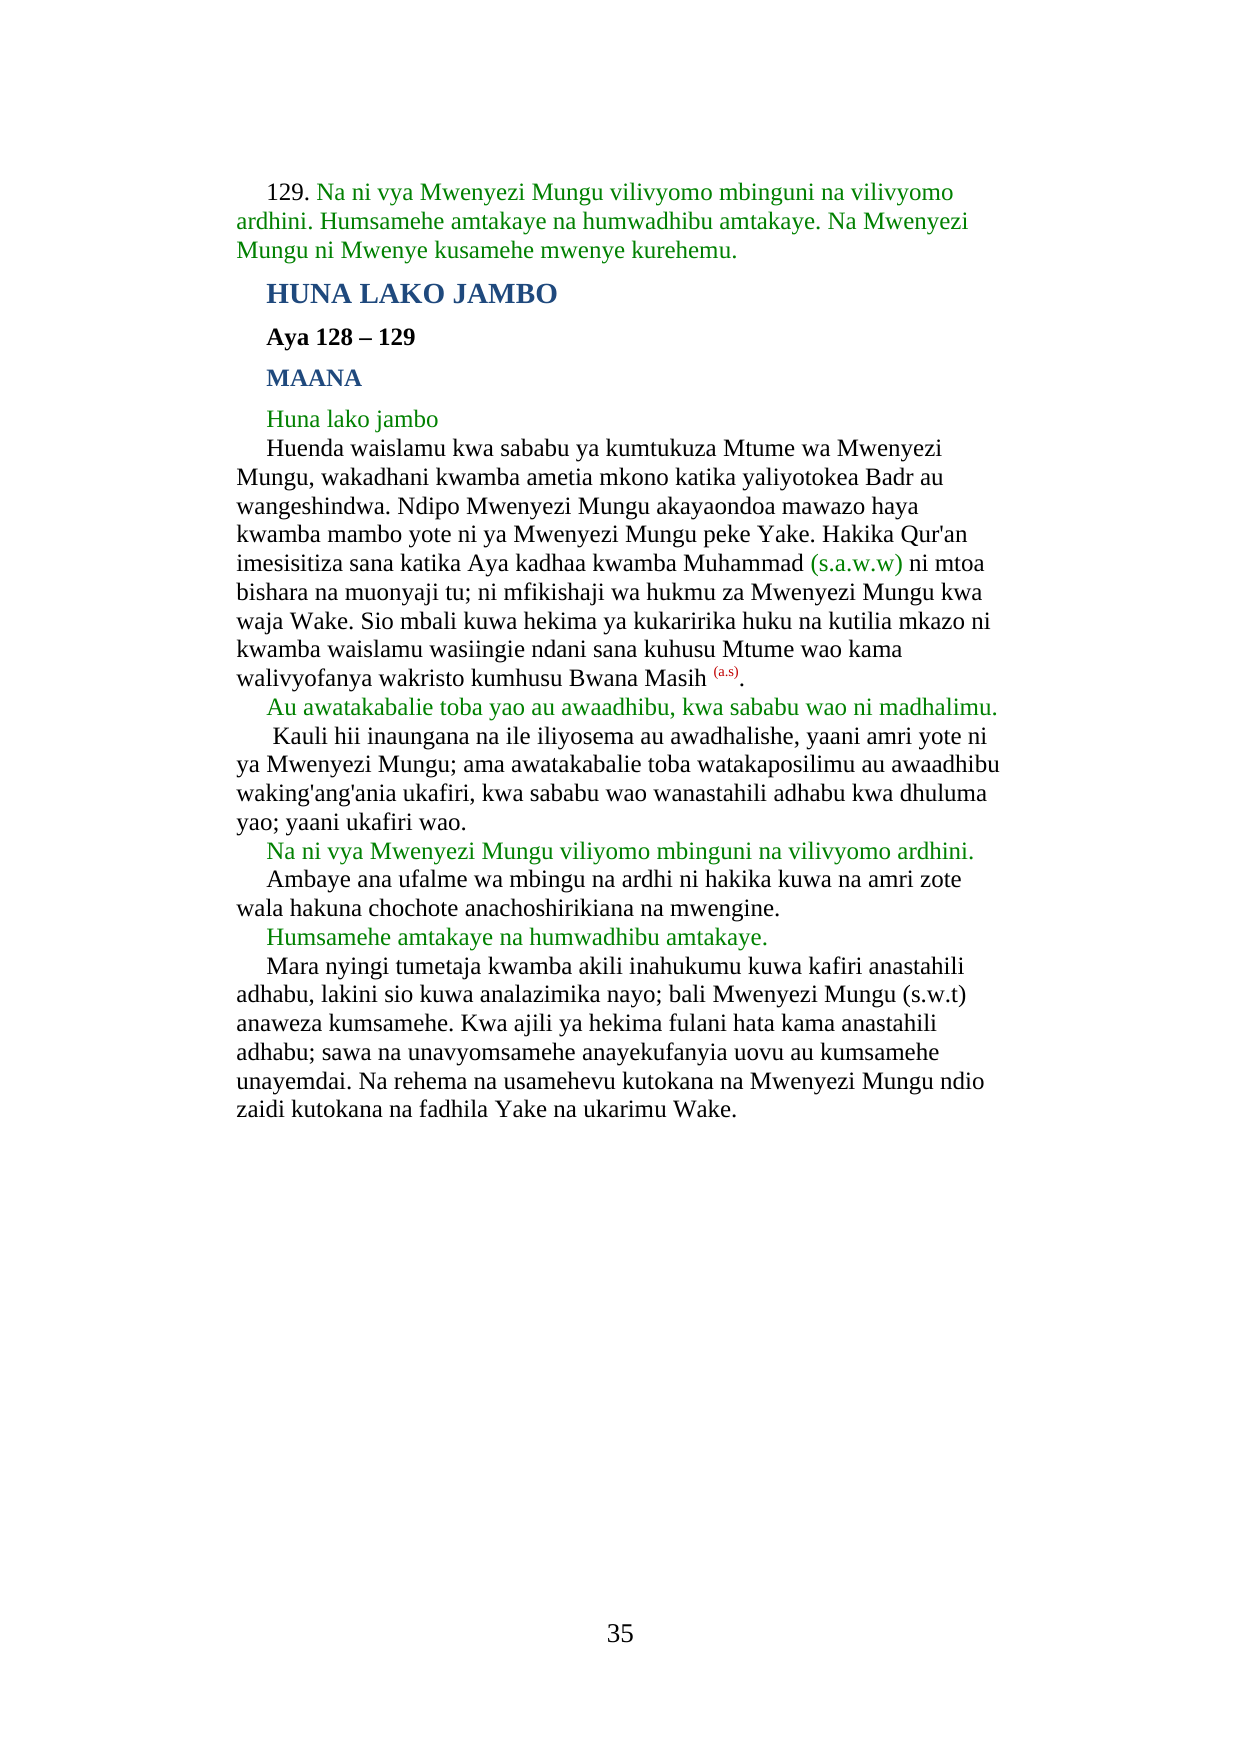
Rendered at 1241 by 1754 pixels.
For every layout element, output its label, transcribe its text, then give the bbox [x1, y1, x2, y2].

text Humsamehe amtakaye na humwadhibu amtakaye. [236, 922, 1004, 951]
text Ambaye ana ufalme wa mbingu na ardhi ni hakika kuwa na amri zote wala hakuna chochote anachoshirikiana na mwengine. [236, 864, 1004, 922]
text 129. Na ni vya Mwenyezi Mungu vilivyomo mbinguni na vilivyomo ardhini. Humsamehe amtakaye na humwadhibu amtakaye. Na Mwenyezi Mungu ni Mwenye kusamehe mwenye kurehemu. [236, 177, 1004, 263]
text Mara nyingi tumetaja kwamba akili inahukumu kuwa kafiri anastahili adhabu, lakini sio kuwa analazimika nayo; bali Mwenyezi Mungu (s.w.t) anaweza kumsamehe. Kwa ajili ya hekima fulani hata kama anastahili adhabu; sawa na unavyomsamehe anayekufanyia uovu au kumsamehe unayemdai. Na rehema na usamehevu kutokana na Mwenyezi Mungu ndio zaidi kutokana na fadhila Yake na ukarimu Wake. [236, 951, 1004, 1123]
text Au awatakabalie toba yao au awaadhibu, kwa sababu wao ni madhalimu. [236, 692, 1004, 721]
subtitle HUNA LAKO JAMBO [236, 276, 1004, 309]
text Aya 128 – 129 [236, 322, 1004, 351]
text Na ni vya Mwenyezi Mungu viliyomo mbinguni na vilivyomo ardhini. [236, 836, 1004, 864]
text Huenda waislamu kwa sababu ya kumtukuza Mtume wa Mwenyezi Mungu, wakadhani kwamba ametia mkono katika yaliyotokea Badr au wangeshindwa. Ndipo Mwenyezi Mungu akayaondoa mawazo haya kwamba mambo yote ni ya Mwenyezi Mungu peke Yake. Hakika Qur'an imesisitiza sana katika Aya kadhaa kwamba Muhammad (s.a.w.w) ni mtoa bishara na muonyaji tu; ni mfikishaji wa hukmu za Mwenyezi Mungu kwa waja Wake. Sio mbali kuwa hekima ya kukaririka huku na kutilia mkazo ni kwamba waislamu wasiingie ndani sana kuhusu Mtume wao kama walivyofanya wakristo kumhusu Bwana Masih (a.s). [236, 433, 1004, 692]
subtitle MAANA [236, 363, 1004, 392]
text Kauli hii inaungana na ile iliyosema au awadhalishe, yaani amri yote ni ya Mwenyezi Mungu; ama awatakabalie toba watakaposilimu au awaadhibu waking'ang'ania ukafiri, kwa sababu wao wanastahili adhabu kwa dhuluma yao; yaani ukafiri wao. [236, 721, 1004, 836]
text Huna lako jambo [236, 404, 1004, 433]
